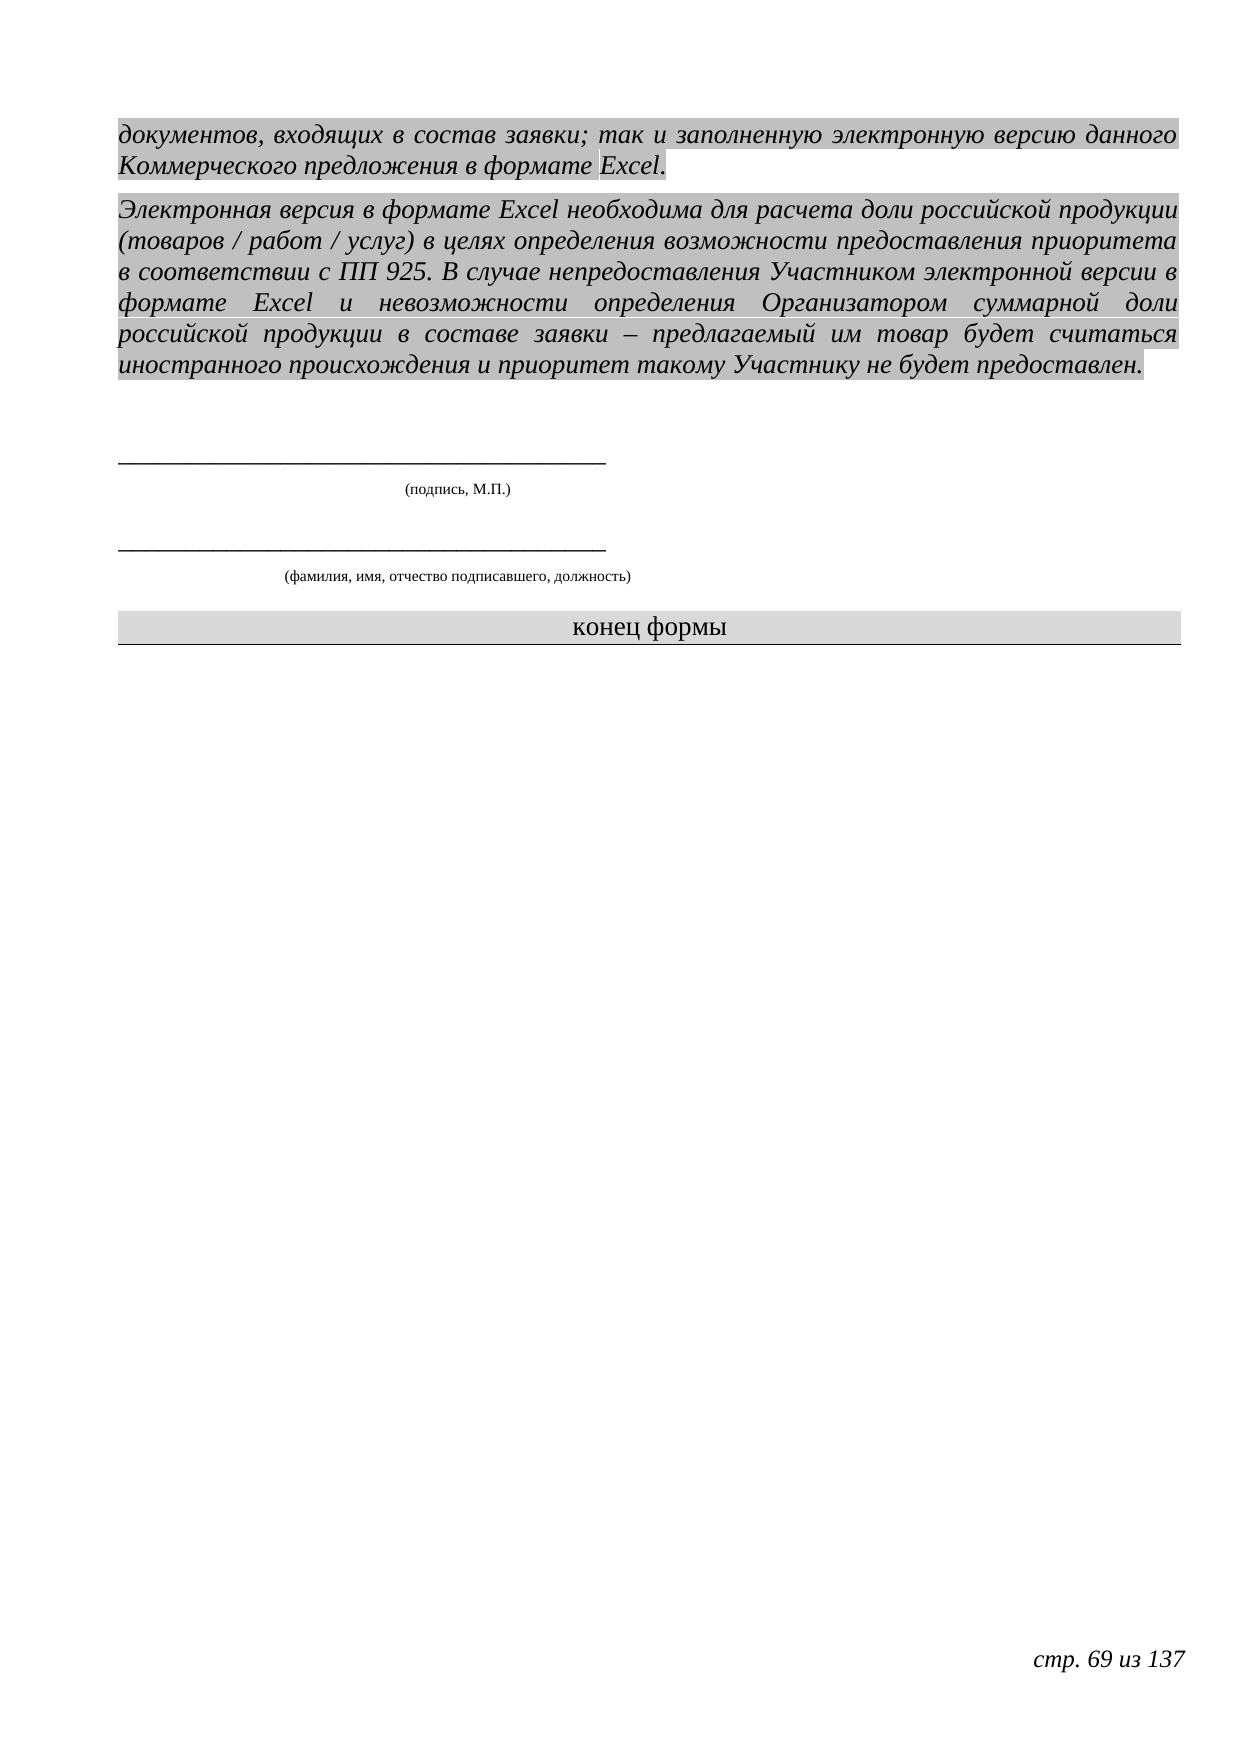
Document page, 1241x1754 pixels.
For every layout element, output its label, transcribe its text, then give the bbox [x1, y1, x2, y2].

text (фамилия, имя, отчество подписавшего, должность) [118, 567, 797, 598]
text ____________________________________ [118, 523, 1181, 554]
text ____________________________________ [118, 436, 1181, 467]
text конец формы [118, 611, 1181, 644]
text Электронная версия в формате Excel необходима для расчета доли российской продукции (товаров / работ / услуг) в целях определения возможности предоставления приоритета в соответствии с ПП 925. В случае непредоставления Участником электронной версии в формате Excel и невозможности определения Организатором суммарной доли российской продукции в составе заявки – предлагаемый им товар будет считаться иностранного происхождения и приоритет такому Участнику не будет предоставлен. [118, 193, 1181, 380]
text (подпись, М.П.) [118, 479, 797, 511]
